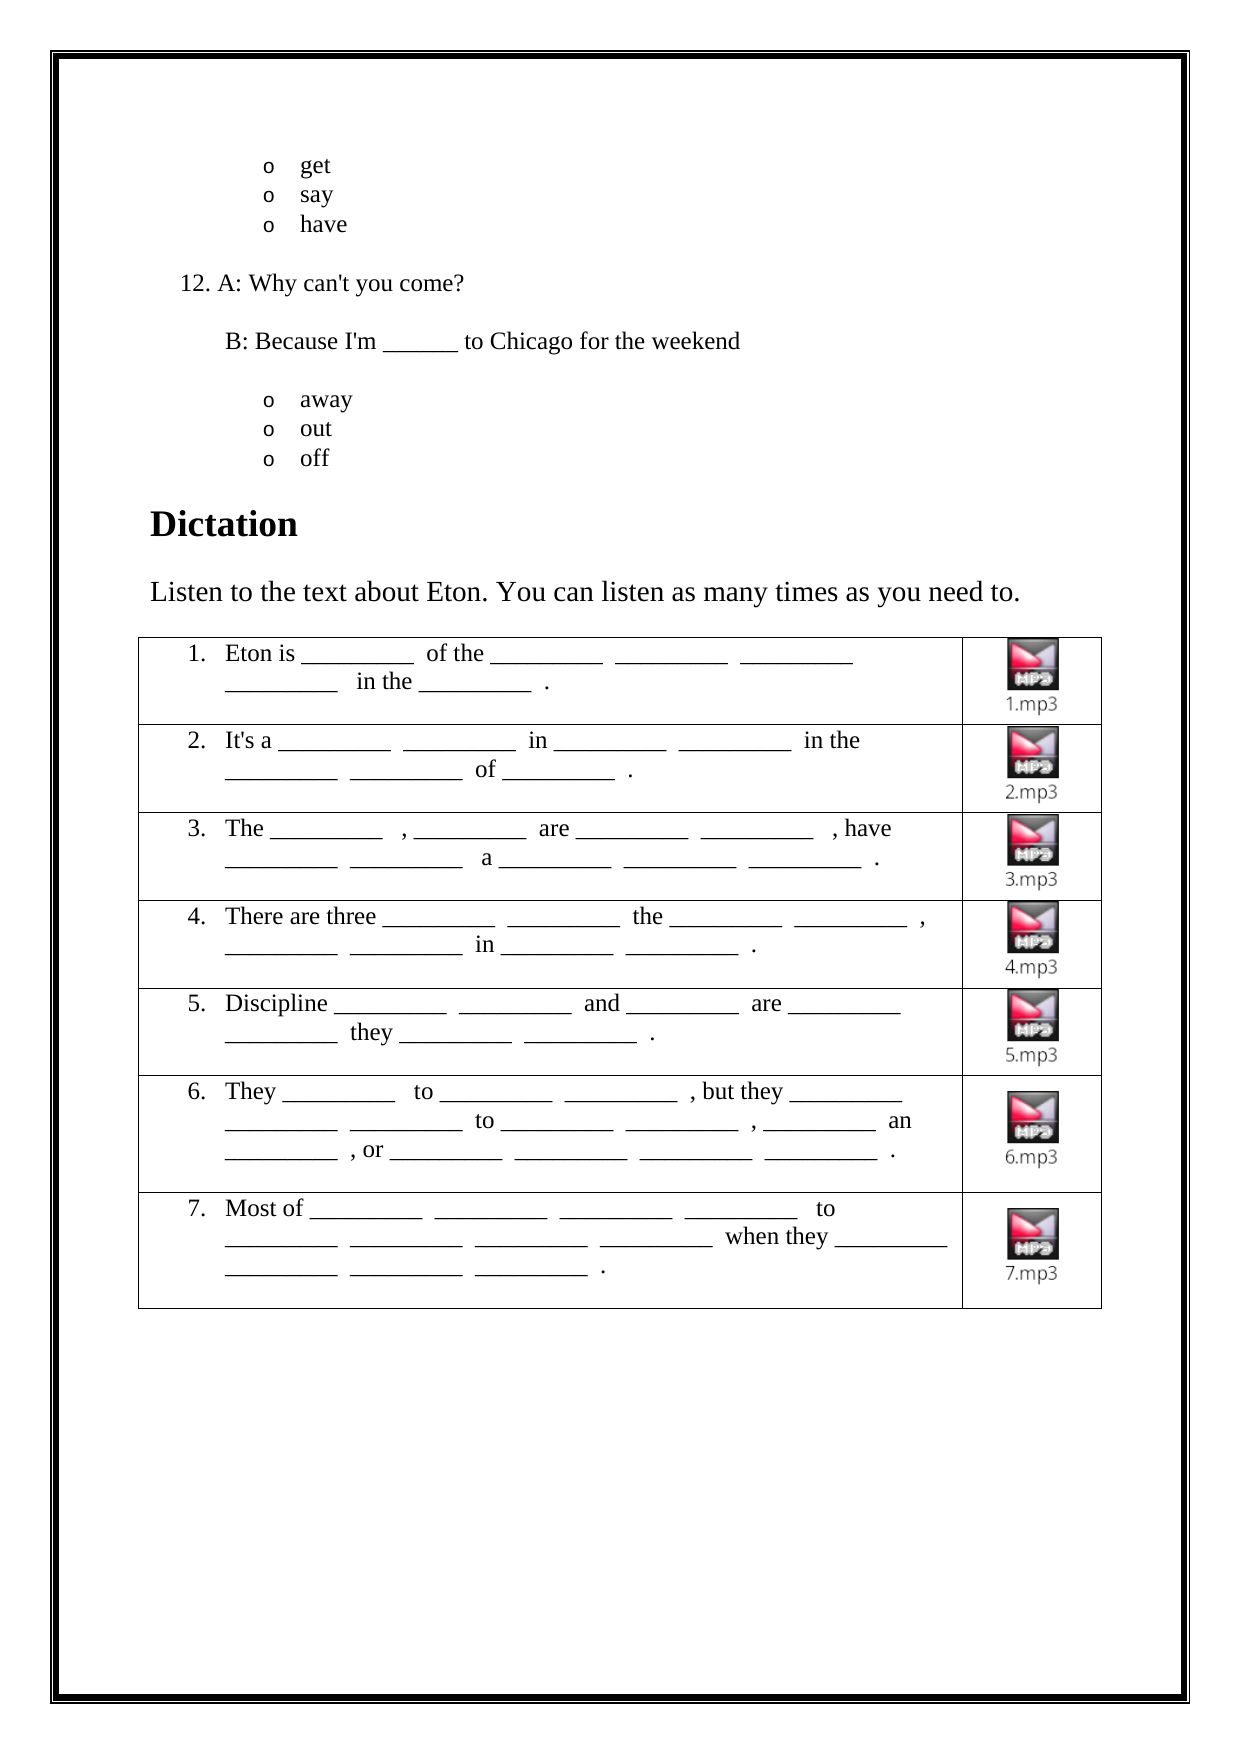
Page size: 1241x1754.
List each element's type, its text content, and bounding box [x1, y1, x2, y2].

table_cell Discipline _________ _________ and _________ are _________ _________ they _________ _________ . [139, 989, 962, 1075]
table_cell The _________ , _________ are _________ _________ , have _________ _________ a _________ _________ _________ . [139, 813, 962, 900]
table_cell They _________ to _________ _________ , but they _________ _________ _________ to _________ _________ , _________ an _________ , or _________ _________ _________ _________ . [139, 1076, 962, 1192]
list have [262, 209, 1090, 239]
list off [262, 443, 1090, 472]
list say [262, 179, 1090, 209]
table_cell Most of _________ _________ _________ _________ to _________ _________ _________ _________ when they _________ _________ _________ _________ . [139, 1193, 962, 1308]
text B: Because I'm ______ to Chicago for the weekend [225, 326, 1090, 354]
table_cell [963, 725, 1101, 812]
table_cell There are three _________ _________ the _________ _________ , _________ _________ in _________ _________ . [139, 901, 962, 987]
table_cell [963, 813, 1101, 900]
text Listen to the text about Eton. You can listen as many times as you need to. [150, 574, 1090, 607]
table_header Eton is _________ of the _________ _________ _________ _________ in the _________ . [139, 638, 962, 724]
list out [262, 413, 1090, 443]
list get [262, 150, 1090, 179]
table_cell [963, 1076, 1101, 1192]
text Dictation [150, 502, 1090, 545]
table_cell [963, 1193, 1101, 1308]
list A: Why can't you come? [179, 268, 1090, 297]
table_header [963, 638, 1101, 724]
table_cell [963, 989, 1101, 1075]
table_cell It's a _________ _________ in _________ _________ in the _________ _________ of _________ . [139, 725, 962, 812]
table_cell [963, 901, 1101, 987]
list away [262, 384, 1090, 413]
